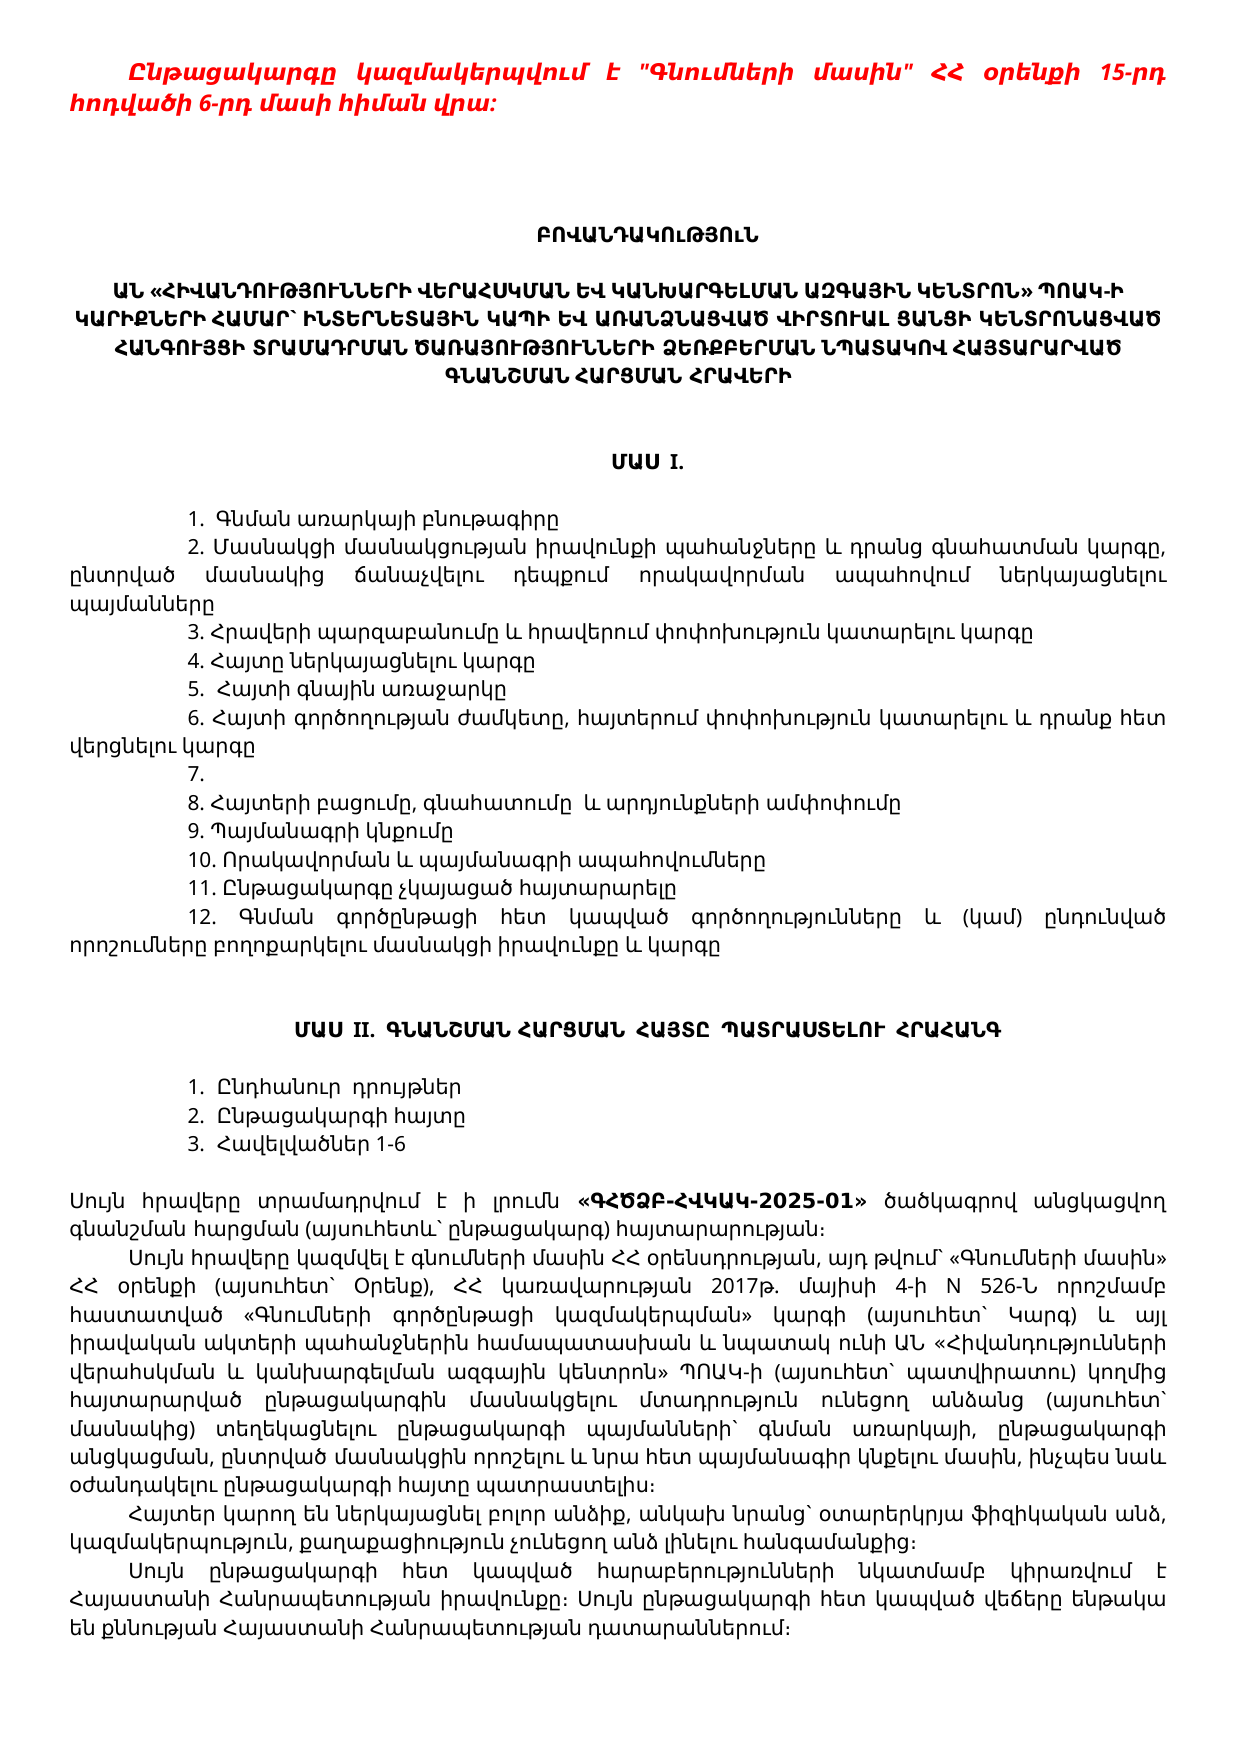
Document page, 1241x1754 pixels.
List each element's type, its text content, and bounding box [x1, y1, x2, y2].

text 11. Ընթացակարգը չկայացած հայտարարելը [69, 873, 1167, 902]
text ՄԱՍ I. [69, 447, 1167, 475]
text Սույն հրավերը կազմվել է գնումների մասին ՀՀ օրենսդրության, այդ թվում` «Գնումների մասին» ՀՀ օրենքի (այսուհետ` Օրենք), ՀՀ կառավարության 2017թ. մայիսի 4-ի N 526-Ն որոշմամբ հաստատված «Գնումների գործընթացի կազմակերպման» կարգի (այսուհետ` Կարգ) և այլ իրավական ակտերի պահանջներին համապատասխան և նպատակ ունի ԱՆ «Հիվանդությունների վերահսկման և կանխարգելման ազգային կենտրոն» ՊՈԱԿ-ի (այսուհետ` պատվիրատու) կողմից հայտարարված ընթացակարգին մասնակցելու մտադրություն ունեցող անձանց (այսուհետ` մասնակից) տեղեկացնելու ընթացակարգի պայմանների` գնման առարկայի, ընթացակարգի անցկացման, ընտրված մասնակցին որոշելու և նրա հետ պայմանագիր կնքելու մասին, ինչպես նաև օժանդակելու ընթացակարգի հայտը պատրաստելիս։ [69, 1243, 1167, 1499]
text ԱՆ «ՀԻՎԱՆԴՈՒԹՅՈՒՆՆԵՐԻ ՎԵՐԱՀՍԿՄԱՆ ԵՎ ԿԱՆԽԱՐԳԵԼՄԱՆ ԱԶԳԱՅԻՆ ԿԵՆՏՐՈՆ» ՊՈԱԿ-Ի ԿԱՐԻՔՆԵՐԻ ՀԱՄԱՐ` ԻՆՏԵՐՆԵՏԱՅԻՆ ԿԱՊԻ ԵՎ ԱՌԱՆՁՆԱՑՎԱԾ ՎԻՐՏՈՒԱԼ ՑԱՆՑԻ ԿԵՆՏՐՈՆԱՑՎԱԾ ՀԱՆԳՈՒՅՑԻ ՏՐԱՄԱԴՐՄԱՆ ԾԱՌԱՅՈՒԹՅՈՒՆՆԵՐԻ ՁԵՌՔԲԵՐՄԱՆ ՆՊԱՏԱԿՈՎ ՀԱՅՏԱՐԱՐՎԱԾ ԳՆԱՆՇՄԱՆ ՀԱՐՑՄԱՆ ՀՐԱՎԵՐԻ [69, 276, 1167, 390]
text 1. Գնման առարկայի բնութագիրը [69, 504, 1167, 532]
text Սույն հրավերը տրամադրվում է ի լրումն «ԳՀԾՁԲ-ՀՎԿԱԿ-2025-01» ծածկագրով անցկացվող գնանշման հարցման (այսուհետև` ընթացակարգ) հայտարարության։ [69, 1186, 1167, 1243]
text Սույն ընթացակարգի հետ կապված հարաբերությունների նկատմամբ կիրառվում է Հայաստանի Հանրապետության իրավունքը։ Սույն ընթացակարգի հետ կապված վեճերը ենթակա են քննության Հայաստանի Հանրապետության դատարաններում։ [69, 1556, 1167, 1641]
text 2. Մասնակցի մասնակցության իրավունքի պահանջները և դրանց գնահատման կարգը, ընտրված մասնակից ճանաչվելու դեպքում որակավորման ապահովում ներկայացնելու պայմանները [69, 532, 1167, 617]
text 12. Գնման գործընթացի հետ կապված գործողությունները և (կամ) ընդունված որոշումները բողոքարկելու մասնակցի իրավունքը և կարգը [69, 902, 1167, 959]
text 8. Հայտերի բացումը, գնահատումը և արդյունքների ամփոփումը [69, 788, 1167, 816]
text 3. Հրավերի պարզաբանումը և հրավերում փոփոխություն կատարելու կարգը [69, 617, 1167, 646]
text 4. Հայտը ներկայացնելու կարգը [69, 646, 1167, 674]
text 3. Հավելվածներ 1-6 [69, 1129, 1167, 1158]
text 6. Հայտի գործողության ժամկետը, հայտերում փոփոխություն կատարելու և դրանք հետ վերցնելու կարգը [69, 703, 1167, 759]
text Հայտեր կարող են ներկայացնել բոլոր անձիք, անկախ նրանց` օտարերկրյա ֆիզիկական անձ, կազմակերպություն, քաղաքացիություն չունեցող անձ լինելու հանգամանքից։ [69, 1499, 1167, 1556]
text 5. Հայտի գնային առաջարկը [69, 674, 1167, 703]
text Ընթացակարգը կազմակերպվում է "Գնումների մասին" ՀՀ օրենքի 15-րդ հոդվածի 6-րդ մասի հիման վրա: [69, 56, 1167, 118]
text 10. Որակավորման և պայմանագրի ապահովումները [69, 845, 1167, 873]
text 9. Պայմանագրի կնքումը [69, 816, 1167, 845]
text 7. [69, 759, 1167, 788]
text ԲՈՎԱՆԴԱԿՈւԹՅՈւՆ [69, 223, 1167, 248]
text 1. Ընդհանուր դրույթներ [69, 1072, 1167, 1101]
text ՄԱՍ II. ԳՆԱՆՇՄԱՆ ՀԱՐՑՄԱՆ ՀԱՅՏԸ ՊԱՏՐԱՍՏԵԼՈՒ ՀՐԱՀԱՆԳ [69, 1016, 1167, 1044]
text 2. Ընթացակարգի հայտը [69, 1101, 1167, 1129]
